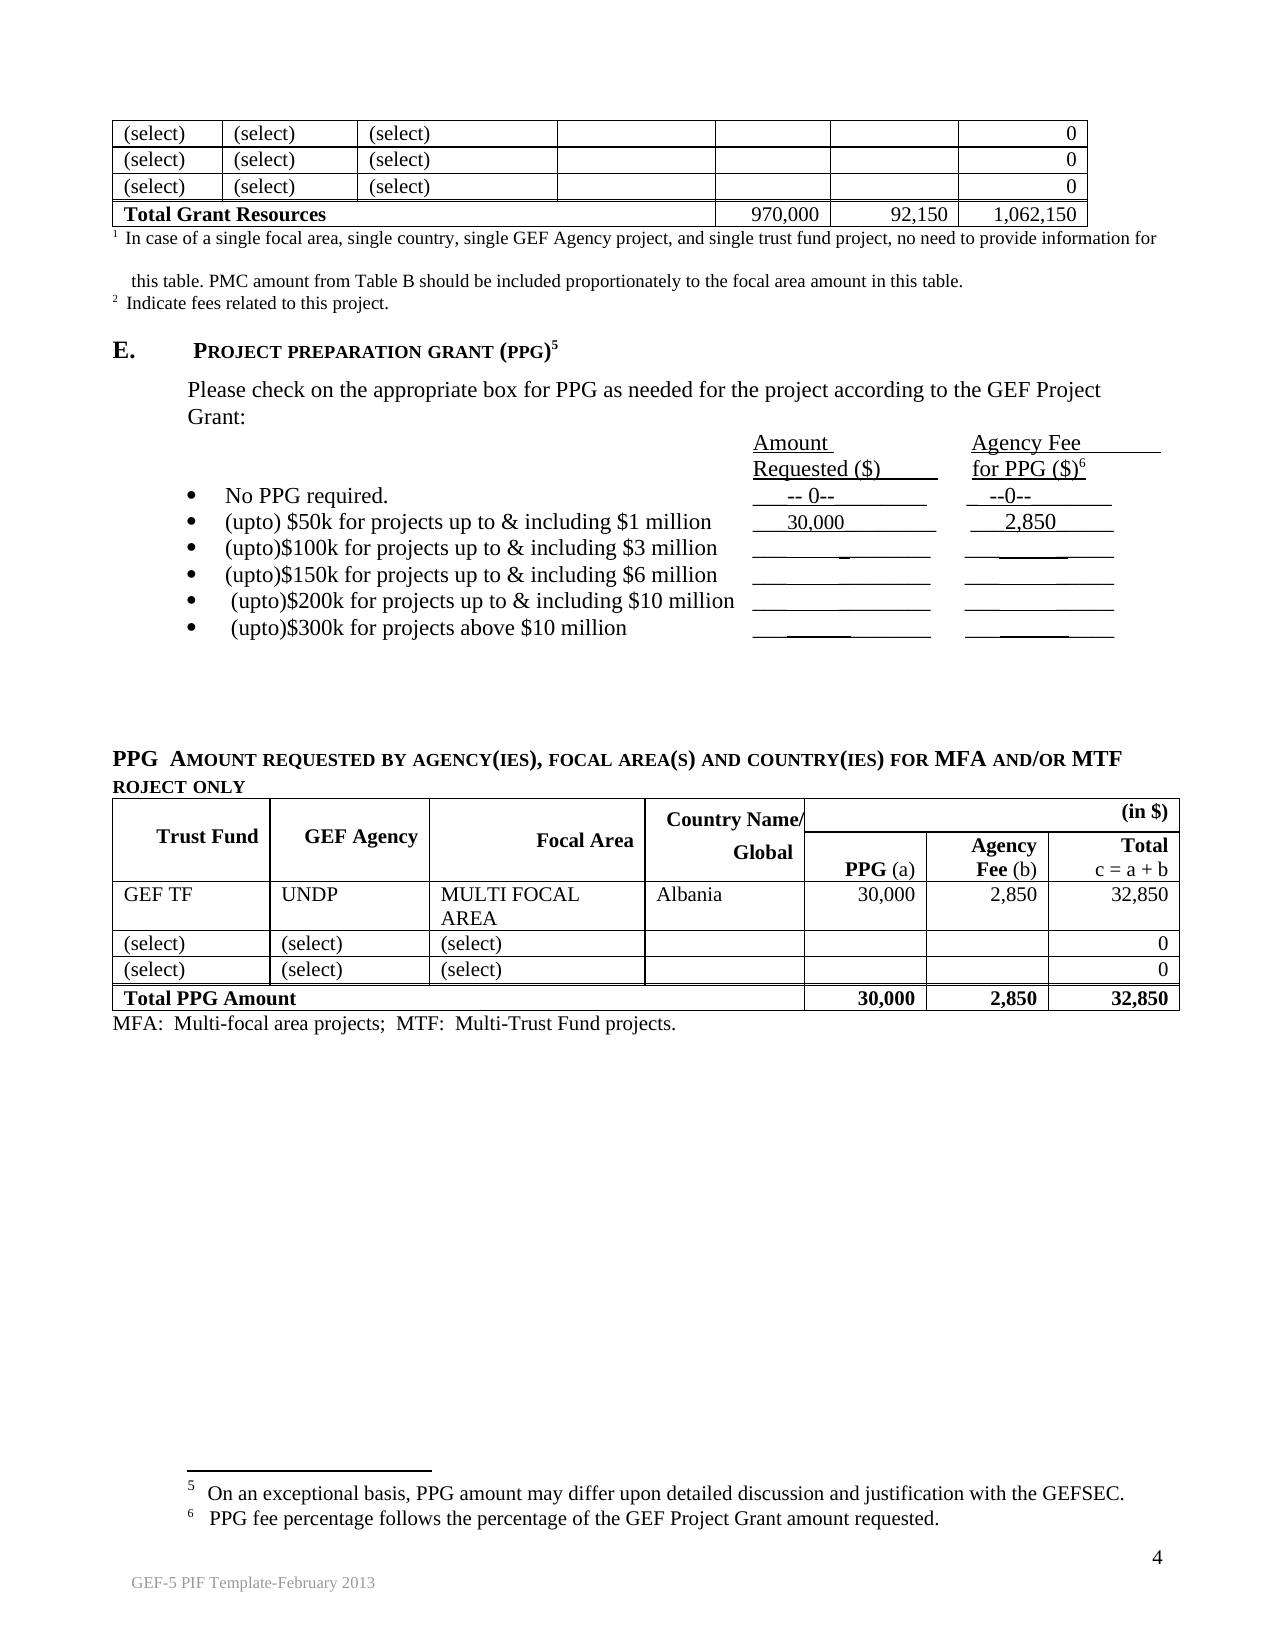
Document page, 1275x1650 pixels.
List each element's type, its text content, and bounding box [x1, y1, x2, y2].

table_cell [113, 882, 269, 930]
table_cell 0 [1049, 931, 1179, 956]
table_cell 30,000 [805, 882, 926, 930]
table_cell 92,150 [831, 202, 958, 226]
table_cell [113, 931, 269, 956]
list (upto)$300k for projects above $10 million ___ ________ ___ _____ [187, 613, 1162, 640]
table_cell [558, 121, 715, 146]
table_cell [831, 121, 958, 146]
table_cell [113, 957, 269, 982]
list Project preparation grant (ppg) [112, 335, 1162, 364]
list (upto)$100k for projects up to & including $3 million ___ ________ ___ _____ [187, 534, 1162, 561]
list (upto)$150k for projects up to & including $6 million ___ ________ ___ _____ [187, 561, 1162, 587]
text 1 In case of a single focal area, single country, single GEF Agency project, and single trust fund project, no need to provide information for this table. PMC amount from Table B should be included proportionately to the focal area amount in this table. [112, 227, 1162, 292]
table_header (in $) [805, 799, 1179, 831]
table_cell 30,000 [805, 986, 926, 1010]
text Amount Agency Fee [187, 429, 1162, 455]
text PPG Amount requested by agency(ies), focal area(s) and country(ies) for MFA and/or MTF roject only [112, 745, 1162, 798]
list (upto) $50k for projects up to & including $1 million ___30,000________ ___2,850_____ [187, 508, 1162, 534]
table_cell 32,850 [1049, 986, 1179, 1010]
table_cell [271, 882, 429, 930]
table_cell [716, 174, 830, 199]
text Requested ($) for PPG ($) [187, 455, 1162, 482]
table_cell [271, 957, 429, 982]
table_cell 32,850 [1049, 882, 1179, 930]
table_cell 0 [959, 174, 1087, 199]
table_cell [558, 148, 715, 173]
table_cell [927, 931, 1048, 956]
table_cell 2,850 [927, 986, 1048, 1010]
table_header GEF Agency [271, 799, 429, 881]
table_header Focal Area [430, 799, 644, 881]
table_cell Albania [646, 882, 804, 930]
table_cell [927, 957, 1048, 982]
table_cell [805, 931, 926, 956]
table_cell [358, 174, 557, 199]
table_cell [558, 174, 715, 199]
table_cell [831, 174, 958, 199]
table_cell [716, 148, 830, 173]
table_cell 2,850 [927, 882, 1048, 930]
list No PPG required. ___-- 0--________ _ --0--_______ [187, 482, 1162, 508]
table_cell [430, 931, 644, 956]
table_cell [805, 957, 926, 982]
table_cell 1,062,150 [959, 202, 1087, 226]
text Please check on the appropriate box for PPG as needed for the project according to the GEF Project Grant: [187, 376, 1162, 429]
table_cell 0 [959, 148, 1087, 173]
table_cell [646, 957, 804, 982]
table_cell [223, 121, 357, 146]
table_cell Total Grant Resources [113, 202, 715, 226]
text MFA: Multi-focal area projects; MTF: Multi-Trust Fund projects. [112, 1011, 1162, 1035]
table_cell 970,000 [716, 202, 830, 226]
list (upto)$200k for projects up to & including $10 million ___ ________ ___ _____ [187, 587, 1162, 613]
table_cell Total c = a + b [1049, 833, 1179, 881]
table_cell [223, 174, 357, 199]
table_cell [831, 148, 958, 173]
table_cell Total PPG Amount [113, 986, 804, 1010]
table_cell [430, 882, 644, 930]
table_cell PPG (a) [805, 833, 926, 881]
table_cell [358, 148, 557, 173]
table_cell [271, 931, 429, 956]
table_cell 0 [959, 121, 1087, 146]
table_cell [430, 957, 644, 982]
table_header Trust Fund [113, 799, 269, 881]
text 2 Indicate fees related to this project. [112, 292, 1162, 313]
table_cell Agency Fee (b) [927, 833, 1048, 881]
table_cell 0 [1049, 957, 1179, 982]
table_cell [358, 121, 557, 146]
table_header Country Name/ Global [646, 799, 804, 881]
table_cell [646, 931, 804, 956]
table_cell [716, 121, 830, 146]
table_cell [113, 121, 222, 146]
table_cell [113, 148, 222, 173]
table_cell [223, 148, 357, 173]
table_cell [113, 174, 222, 199]
